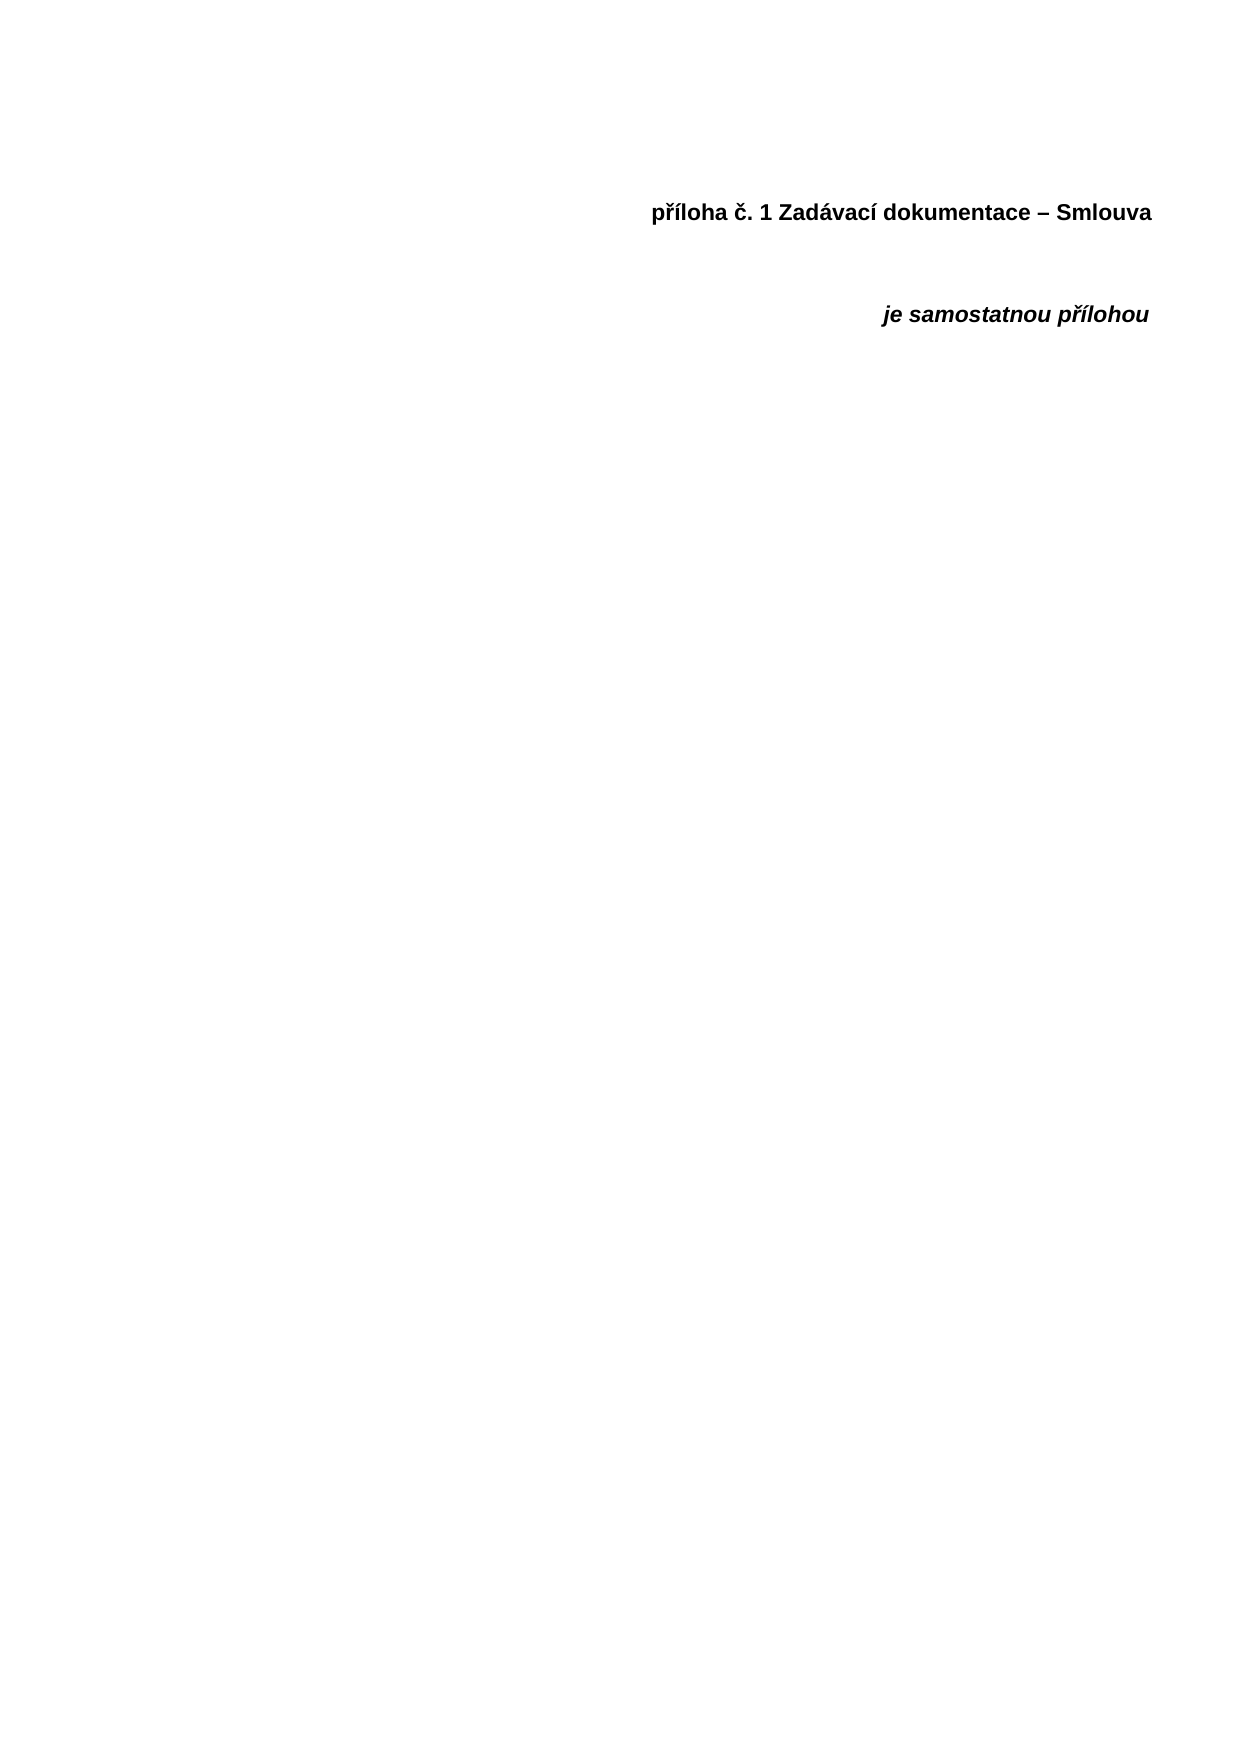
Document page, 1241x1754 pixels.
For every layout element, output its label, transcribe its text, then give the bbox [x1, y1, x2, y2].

text je samostatnou přílohou [89, 301, 1152, 327]
text příloha č. 1 Zadávací dokumentace – Smlouva [89, 199, 1152, 225]
